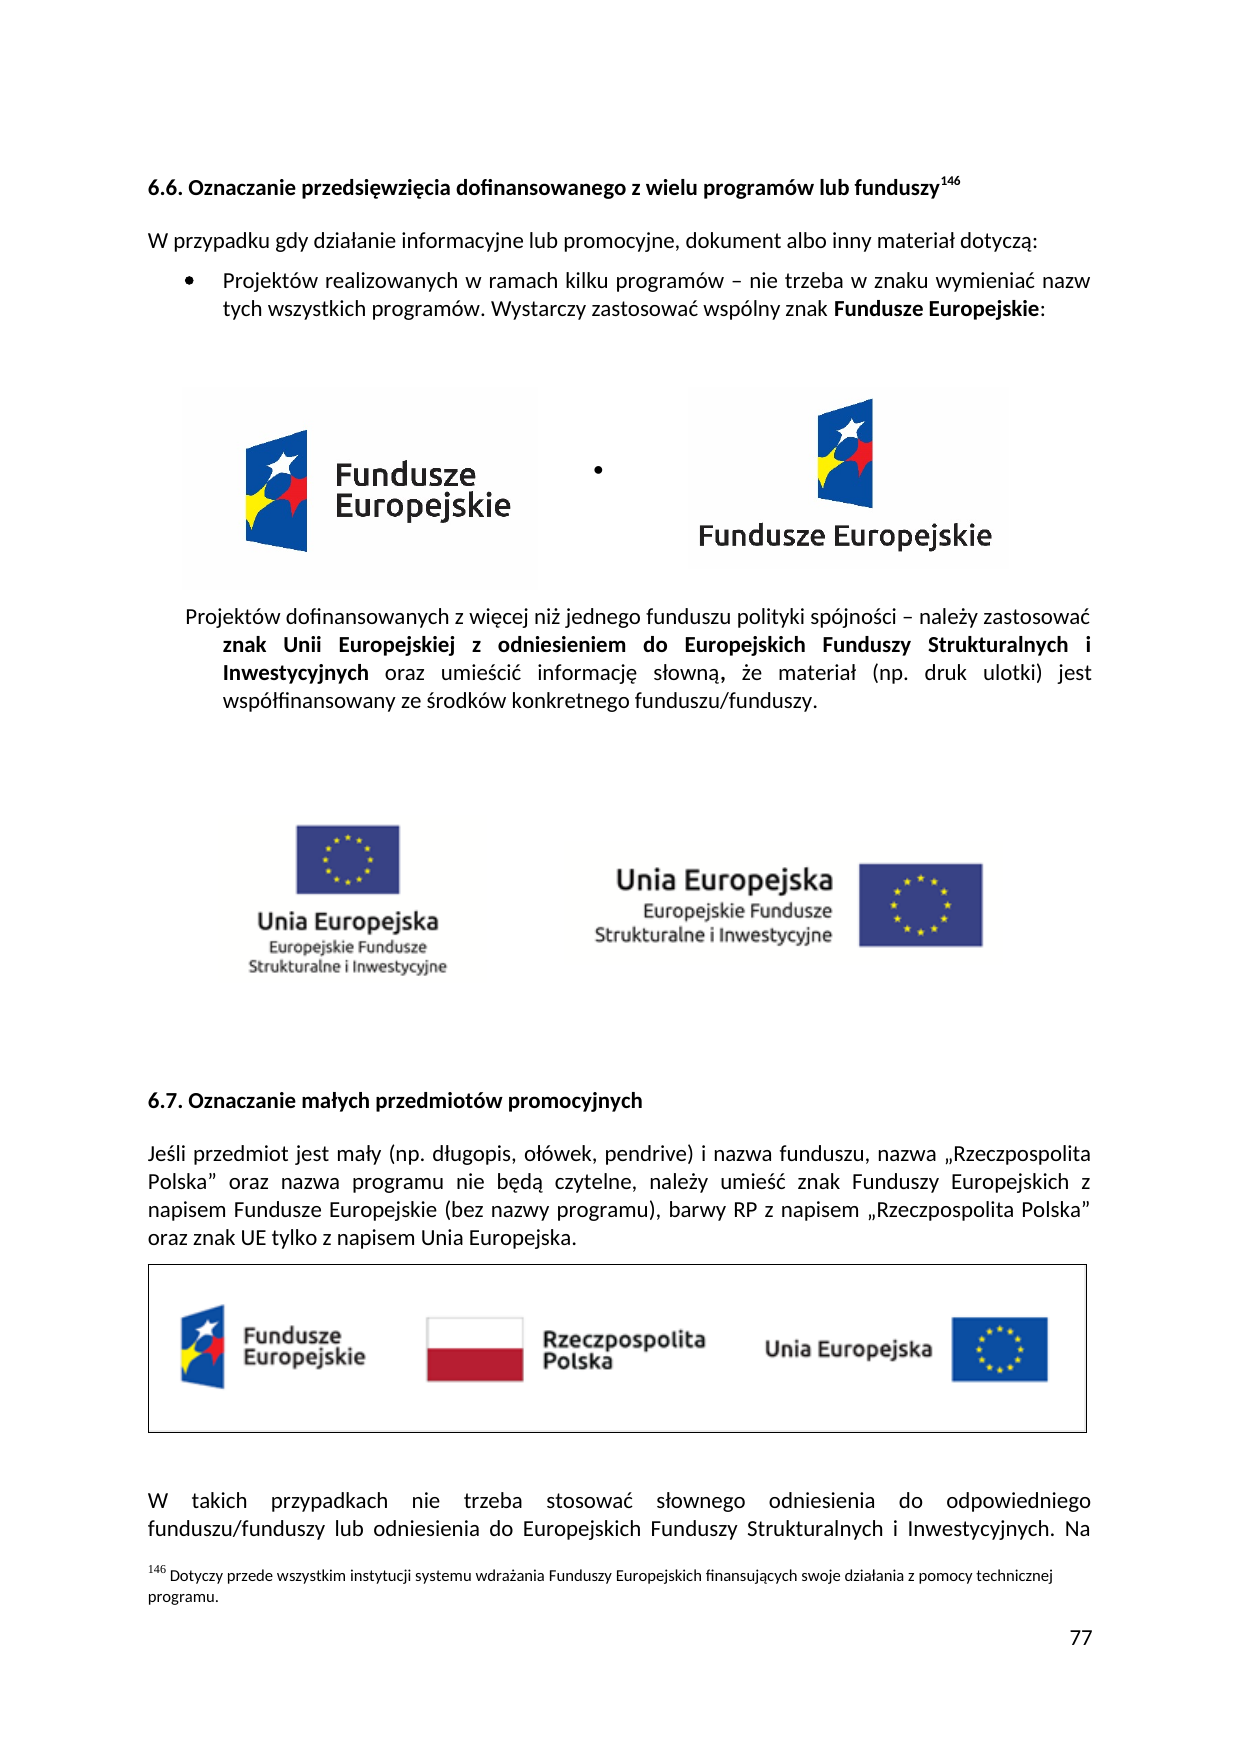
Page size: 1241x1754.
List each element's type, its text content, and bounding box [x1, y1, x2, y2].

list Projektów dofinansowanych z więcej niż jednego funduszu polityki spójności – należy zastosować znak Unii Europejskiej z odniesieniem do Europejskich Funduszy Strukturalnych i Inwestycyjnych oraz umieścić informację słowną, że materiał (np. druk ulotki) jest współfinansowany ze środków konkretnego funduszu/funduszy. [185, 456, 1092, 714]
list Projektów realizowanych w ramach kilku programów – nie trzeba w znaku wymieniać nazw tych wszystkich programów. Wystarczy zastosować wspólny znak Fundusze Europejskie: [185, 266, 1092, 322]
picture [687, 387, 1009, 569]
text 6.7. Oznaczanie małych przedmiotów promocyjnych [148, 1086, 1092, 1114]
picture [149, 1265, 1086, 1432]
text Jeśli przedmiot jest mały (np. długopis, ołówek, pendrive) i nazwa funduszu, nazwa „Rzeczpospolita Polska” oraz nazwa programu nie będą czytelne, należy umieść znak Funduszy Europejskich z napisem Fundusze Europejskie (bez nazwy programu), barwy RP z napisem „Rzeczpospolita Polska” oraz znak UE tylko z napisem Unia Europejska. [148, 1139, 1092, 1251]
text 6.6. Oznaczanie przedsięwzięcia dofinansowanego z wielu programów lub funduszy [148, 173, 1092, 201]
text W przypadku gdy działanie informacyjne lub promocyjne, dokument albo inny materiał dotyczą: [148, 226, 1092, 254]
picture [182, 387, 538, 590]
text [148, 1486, 1092, 1542]
